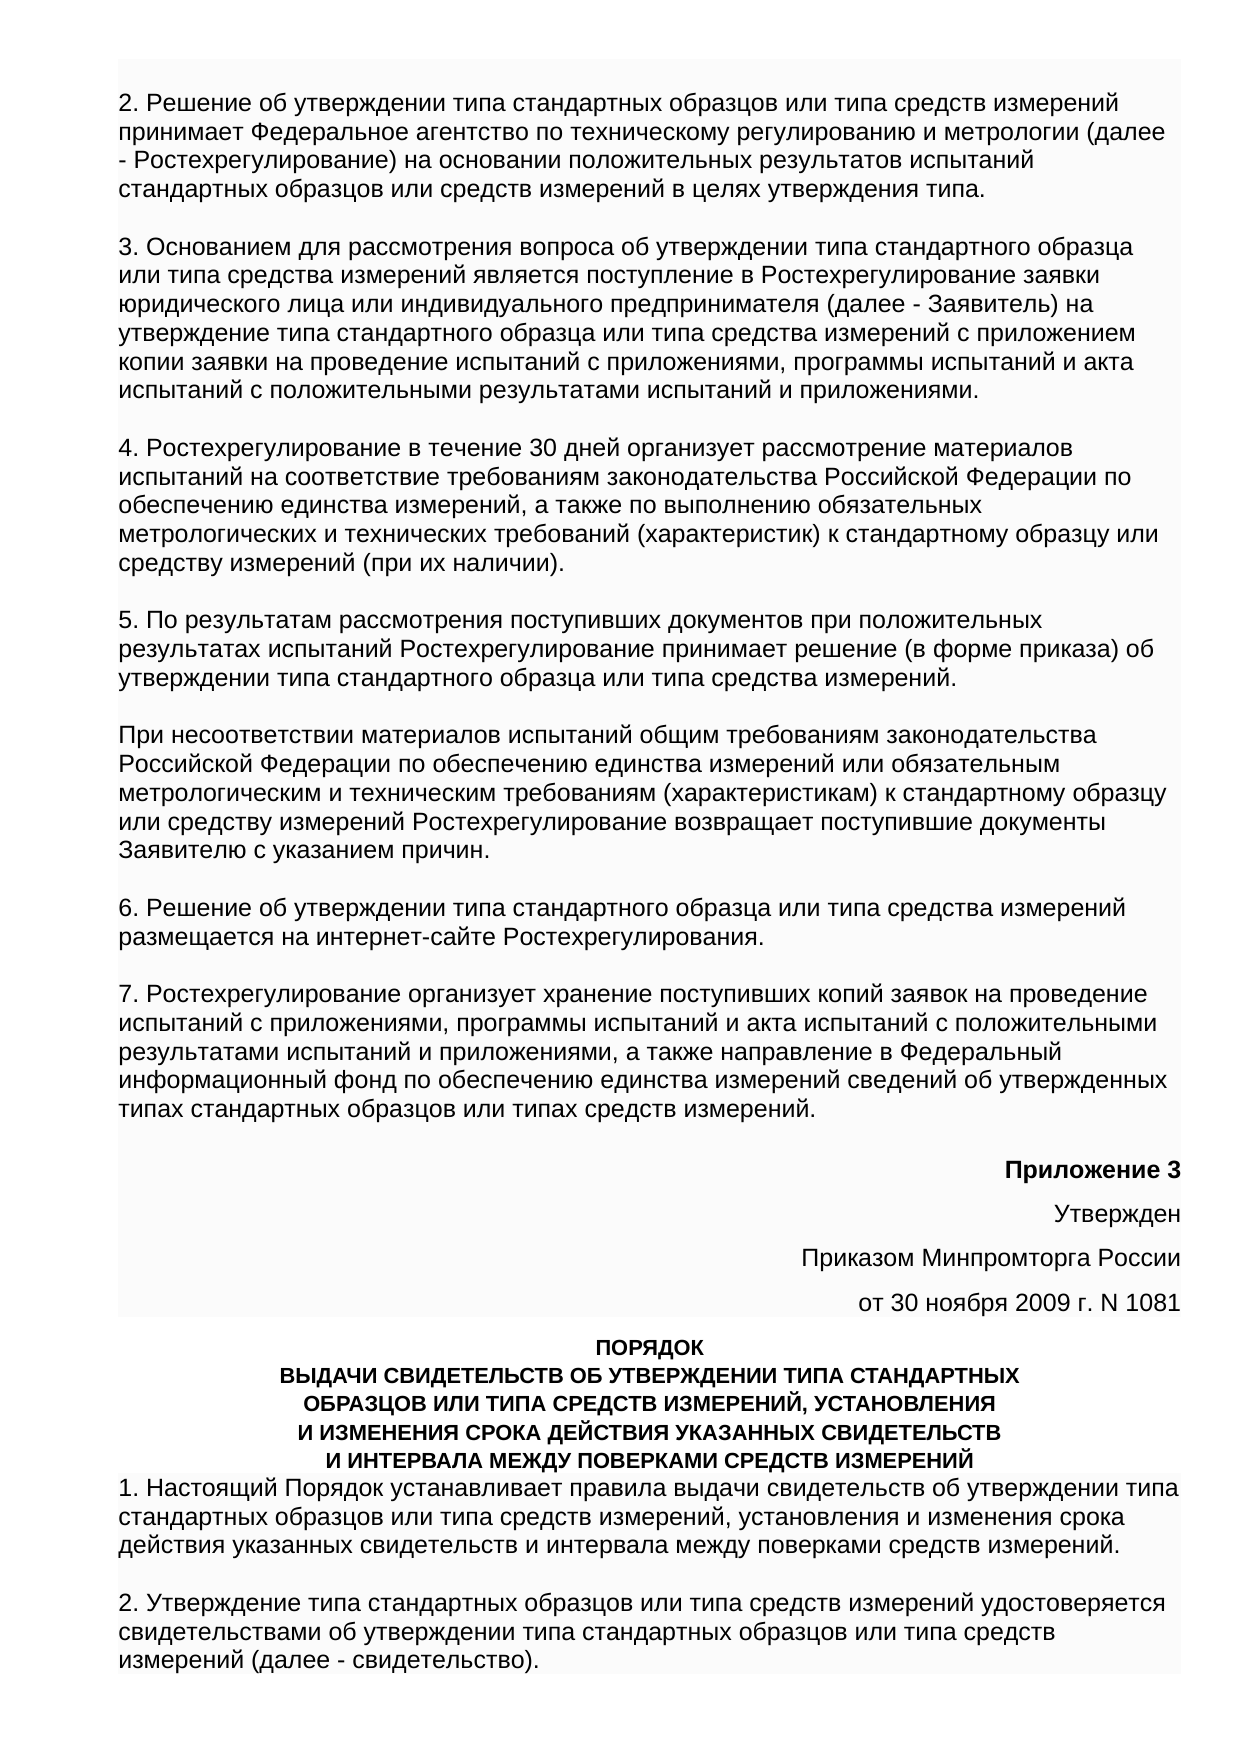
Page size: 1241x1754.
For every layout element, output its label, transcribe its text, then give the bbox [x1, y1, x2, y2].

text И ИНТЕРВАЛА МЕЖДУ ПОВЕРКАМИ СРЕДСТВ ИЗМЕРЕНИЙ [118, 1445, 1181, 1473]
text Приказом Минпромторга России [118, 1243, 1181, 1272]
text ОБРАЗЦОВ ИЛИ ТИПА СРЕДСТВ ИЗМЕРЕНИЙ, УСТАНОВЛЕНИЯ [118, 1388, 1181, 1417]
text ВЫДАЧИ СВИДЕТЕЛЬСТВ ОБ УТВЕРЖДЕНИИ ТИПА СТАНДАРТНЫХ [118, 1360, 1181, 1388]
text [118, 1473, 1181, 1674]
text Утвержден [118, 1199, 1181, 1228]
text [118, 59, 1181, 1123]
text Приложение 3 [118, 1126, 1181, 1183]
text И ИЗМЕНЕНИЯ СРОКА ДЕЙСТВИЯ УКАЗАННЫХ СВИДЕТЕЛЬСТВ [118, 1417, 1181, 1445]
text ПОРЯДОК [118, 1332, 1181, 1360]
text от 30 ноября 2009 г. N 1081 [118, 1288, 1181, 1317]
